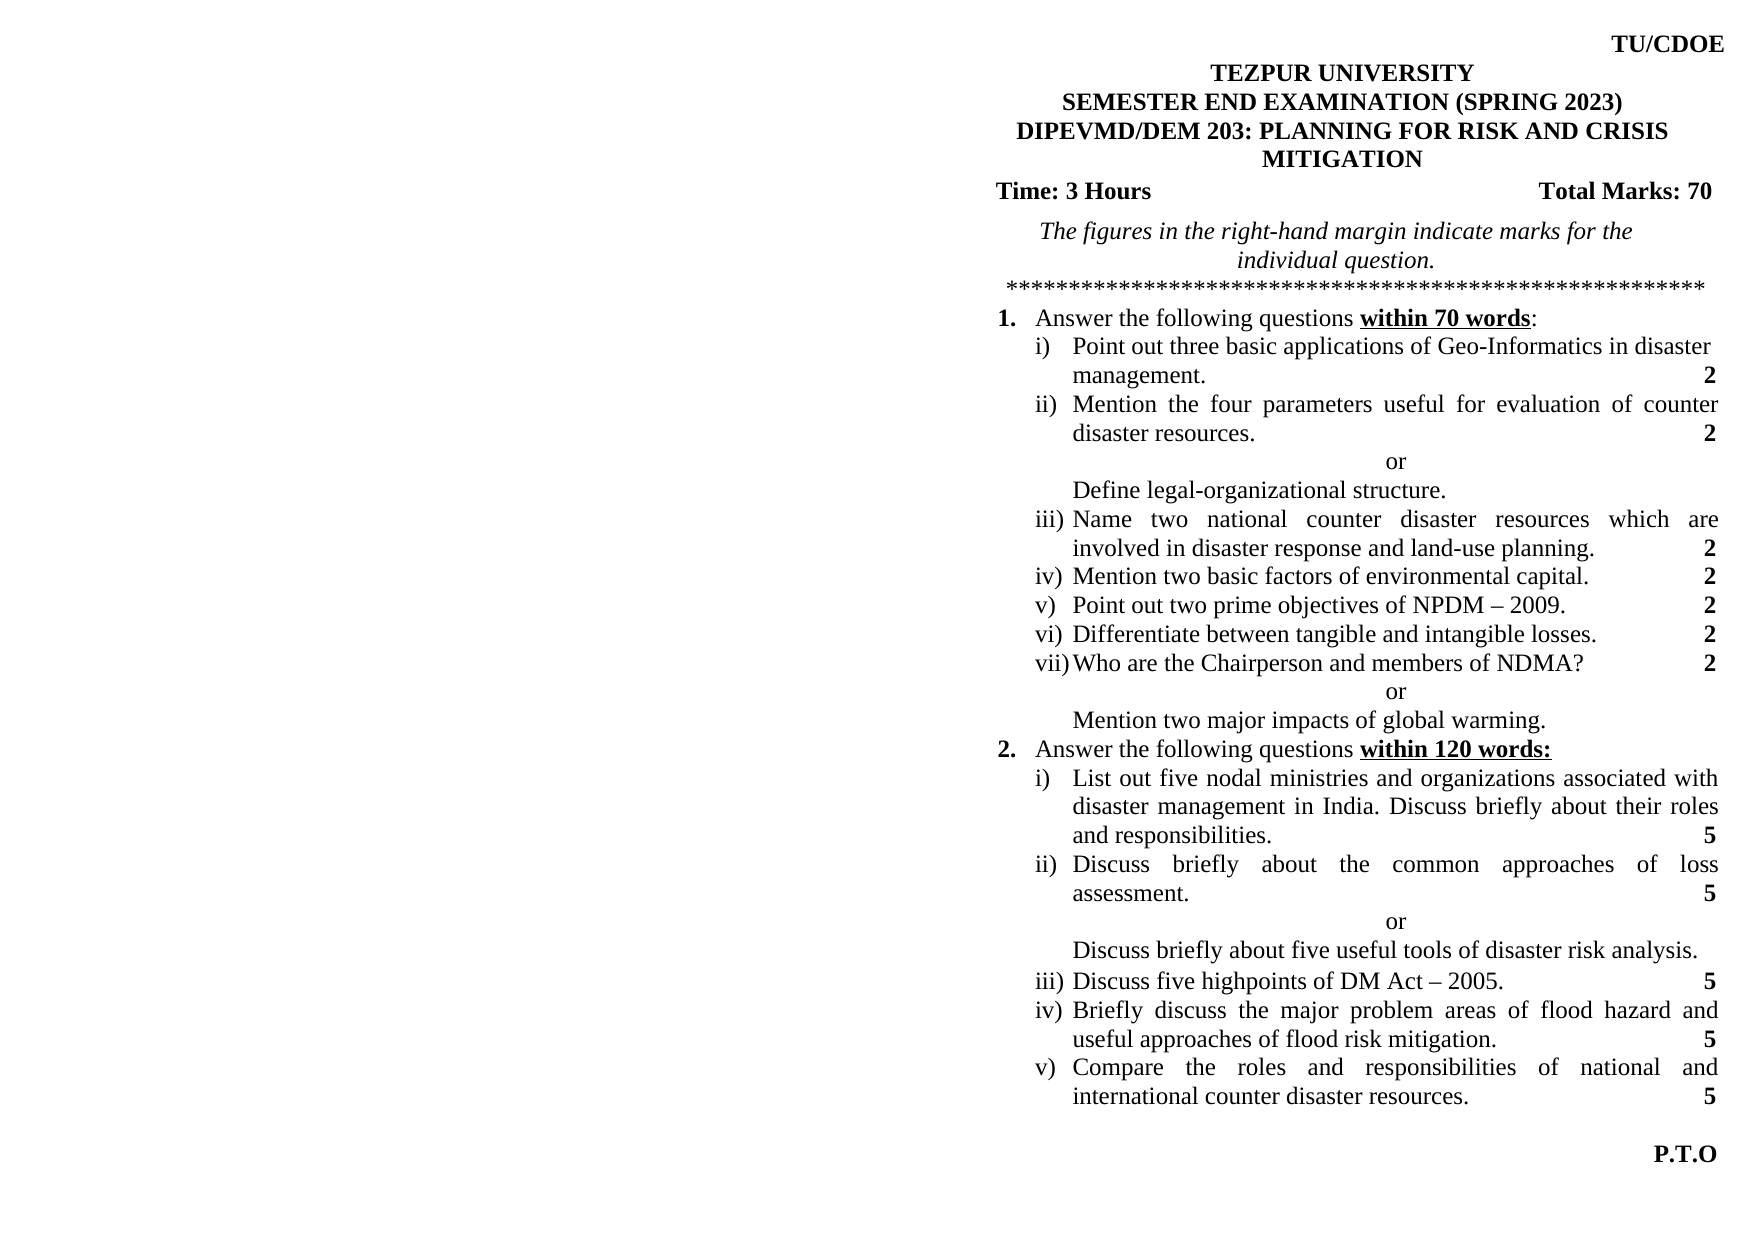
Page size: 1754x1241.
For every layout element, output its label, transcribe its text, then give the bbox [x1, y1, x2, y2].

list Compare the roles and responsibilities of national and international counter disaster resources. 5 [1035, 1052, 1719, 1110]
list Who are the Chairperson and members of NDMA? 2 [1035, 648, 1719, 676]
text The figures in the right-hand margin indicate marks for the individual question. [989, 216, 1682, 274]
list Briefly discuss the major problem areas of flood hazard and useful approaches of flood risk mitigation. 5 [1035, 995, 1719, 1052]
list Define legal-organizational structure. [1072, 475, 1719, 504]
text Time: 3 Hours Total Marks: 70 [989, 176, 1725, 204]
list Mention two basic factors of environmental capital. 2 [1035, 561, 1719, 590]
list or [1072, 676, 1719, 705]
list Point out three basic applications of Geo-Informatics in disaster management. 2 [1035, 331, 1719, 389]
list Answer the following questions within 70 words: [997, 303, 1719, 331]
text ******************************************************** [989, 274, 1719, 303]
list Name two national counter disaster resources which are involved in disaster response and land-use planning. 2 [1035, 504, 1719, 561]
list Mention the four parameters useful for evaluation of counter disaster resources. 2 [1035, 389, 1719, 446]
text TU/CDOE [960, 29, 1725, 58]
list Discuss briefly about the common approaches of loss assessment. 5 [1035, 849, 1719, 906]
list P.T.O [1560, 1139, 1719, 1167]
text TEZPUR UNIVERSITY [960, 58, 1725, 87]
list Mention two major impacts of global warming. [1072, 705, 1719, 734]
list Discuss five highpoints of DM Act – 2005. 5 [1035, 966, 1719, 995]
list Discuss briefly about five useful tools of disaster risk analysis. [1072, 935, 1725, 964]
list List out five nodal ministries and organizations associated with disaster management in India. Discuss briefly about their roles and responsibilities. 5 [1035, 763, 1719, 849]
list Differentiate between tangible and intangible losses. 2 [1035, 619, 1719, 648]
list Answer the following questions within 120 words: [997, 734, 1719, 763]
text SEMESTER END EXAMINATION (SPRING 2023) [960, 87, 1725, 116]
list or [1072, 906, 1719, 935]
text DIPEVMD/DEM 203: PLANNING FOR RISK AND CRISIS MITIGATION [960, 116, 1725, 173]
list Point out two prime objectives of NPDM – 2009. 2 [1035, 590, 1719, 619]
list or [1072, 446, 1719, 475]
